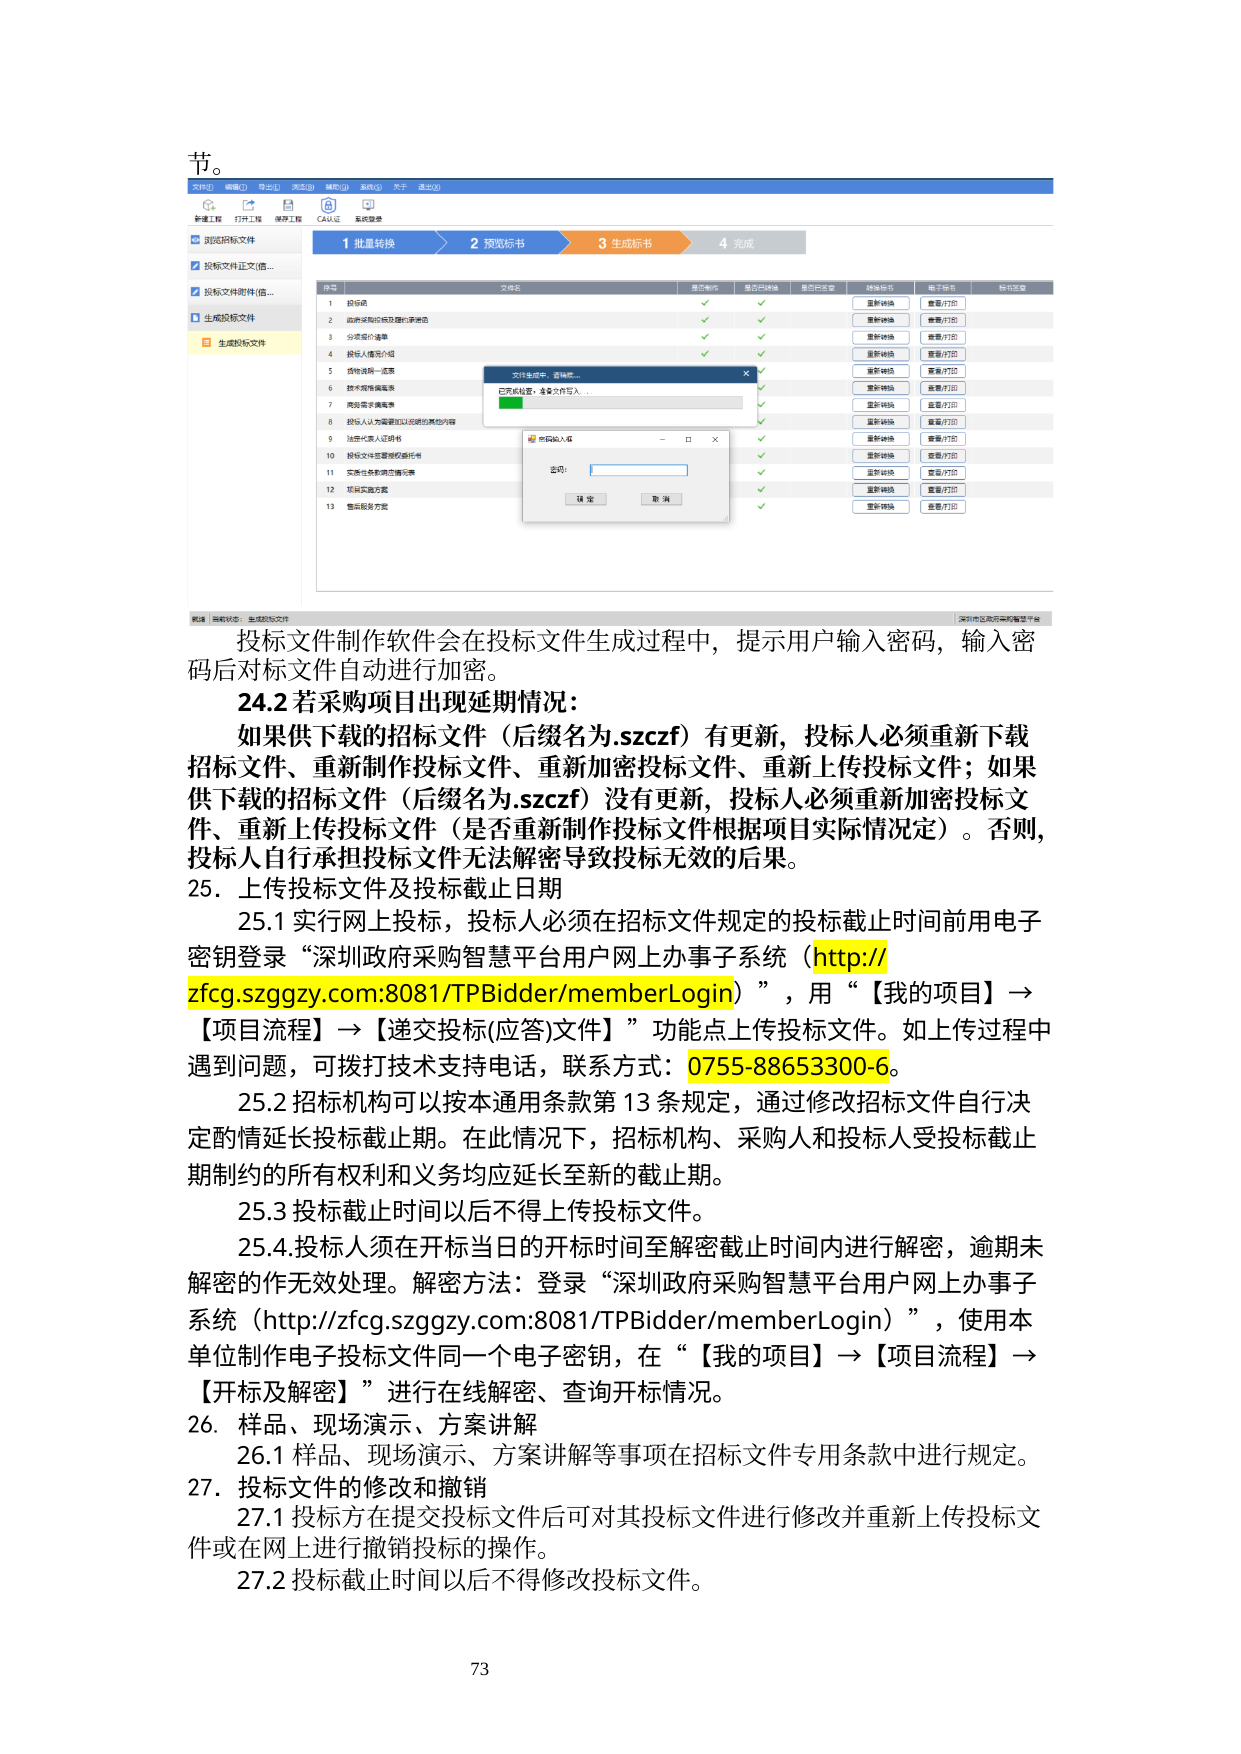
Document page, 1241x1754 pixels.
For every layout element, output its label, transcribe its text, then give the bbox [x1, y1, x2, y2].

text 27.1投标方在提交投标文件后可对其投标文件进行修改并重新上传投标文件或在网上进行撤销投标的操作。 [187, 1500, 1053, 1563]
text 投标文件制作软件会在投标文件生成过程中，提示用户输入密码，输入密码后对标文件自动进行加密。 [187, 627, 1053, 684]
text 25.2招标机构可以按本通用条款第13条规定，通过修改招标文件自行决定酌情延长投标截止期。在此情况下，招标机构、采购人和投标人受投标截止期制约的所有权利和义务均应延长至新的截止期。 [187, 1083, 1053, 1191]
text 如果供下载的招标文件（后缀名为.szczf）有更新，投标人必须重新下载招标文件、重新制作投标文件、重新加密投标文件、重新上传投标文件；如果供下载的招标文件（后缀名为.szczf）没有更新，投标人必须重新加密投标文件、重新上传投标文件（是否重新制作投标文件根据项目实际情况定）。否则，投标人自行承担投标文件无法解密导致投标无效的后果。 [187, 718, 1053, 873]
text 27．投标文件的修改和撤销 [187, 1472, 1053, 1500]
picture [187, 178, 1054, 627]
text 24.2若采购项目出现延期情况： [187, 684, 1053, 718]
text 25.4.投标人须在开标当日的开标时间至解密截止时间内进行解密，逾期未解密的作无效处理。解密方法：登录“深圳政府采购智慧平台用户网上办事子系统（http://zfcg.szggzy.com:8081/TPBidder/memberLogin）”，使用本单位制作电子投标文件同一个电子密钥，在“【我的项目】→【项目流程】→【开标及解密】”进行在线解密、查询开标情况。 [187, 1228, 1053, 1409]
text 25.3投标截止时间以后不得上传投标文件。 [187, 1191, 1053, 1228]
text 26.1 样品、现场演示、方案讲解等事项在招标文件专用条款中进行规定。 [187, 1437, 1053, 1472]
text 25.1实行网上投标，投标人必须在招标文件规定的投标截止时间前用电子密钥登录“深圳政府采购智慧平台用户网上办事子系统（http://zfcg.szggzy.com:8081/TPBidder/memberLogin）”，用“【我的项目】→【项目流程】→【递交投标(应答)文件】”功能点上传投标文件。如上传过程中遇到问题，可拨打技术支持电话，联系方式：0755-88653300-6。 [187, 901, 1053, 1083]
text 26. 样品、现场演示、方案讲解 [187, 1409, 1053, 1437]
text 27.2投标截止时间以后不得修改投标文件。 [187, 1563, 1053, 1597]
text 25．上传投标文件及投标截止日期 [187, 873, 1053, 901]
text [187, 150, 1053, 178]
